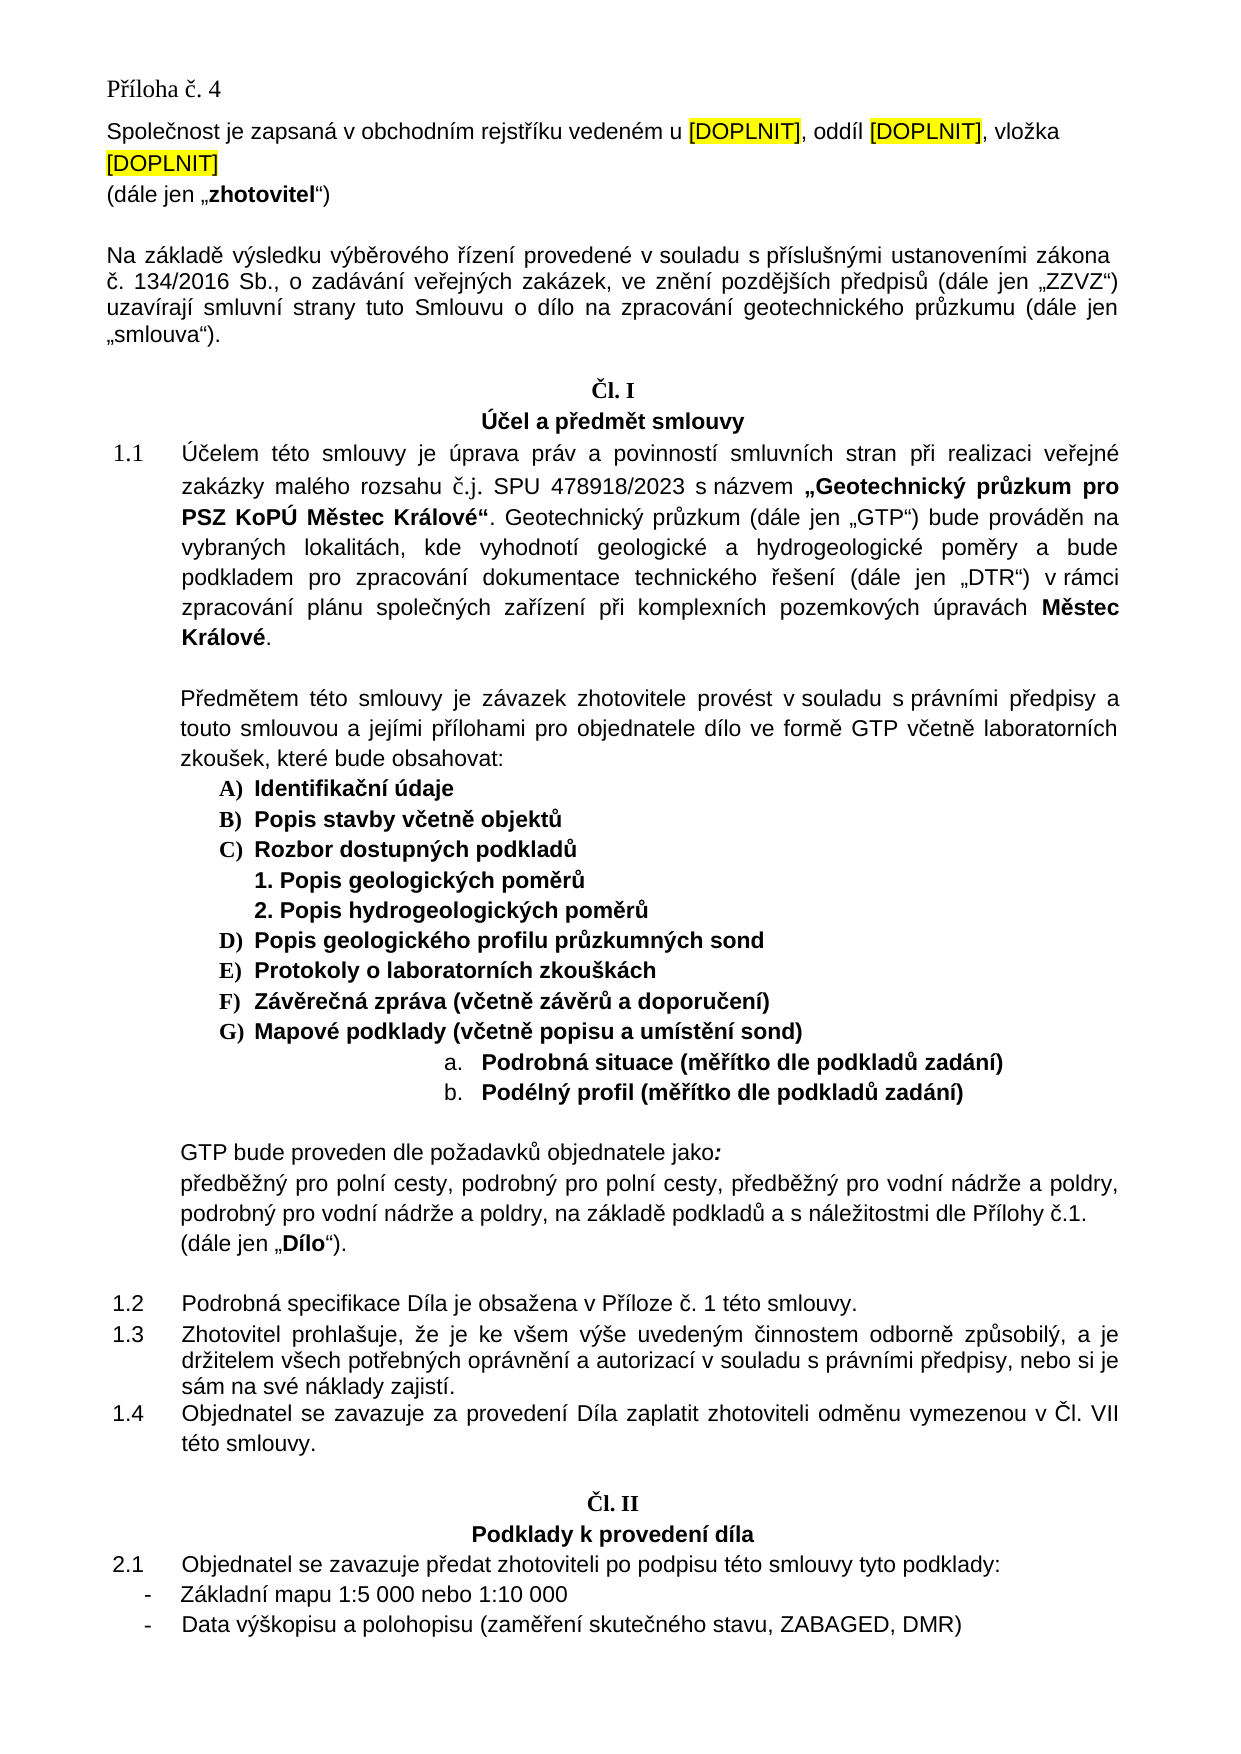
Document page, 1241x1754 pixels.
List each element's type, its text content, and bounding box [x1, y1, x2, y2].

text předběžný pro polní cesty, podrobný pro polní cesty, předběžný pro vodní nádrže a poldry, podrobný pro vodní nádrže a poldry, na základě podkladů a s náležitostmi dle Přílohy č.1. [180, 1169, 1119, 1226]
text 2. Popis hydrogeologických poměrů [254, 897, 1119, 923]
list Objednatel se zavazuje za provedení Díla zaplatit zhotoviteli odměnu vymezenou v Čl. VII této smlouvy. [144, 1399, 1119, 1456]
list Objednatel se zavazuje předat zhotoviteli po podpisu této smlouvy tyto podklady: [144, 1551, 1119, 1577]
list Identifikační údaje [219, 775, 1119, 802]
text Na základě výsledku výběrového řízení provedené v souladu s příslušnými ustanoveními zákona č. 134/2016 Sb., o zadávání veřejných zakázek, ve znění pozdějších předpisů (dále jen „ZZVZ“) uzavírají smluvní strany tuto Smlouvu o dílo na zpracování geotechnického průzkumu (dále jen „smlouva“). [106, 242, 1119, 347]
list Zhotovitel prohlašuje, že je ke všem výše uvedeným činnostem odborně způsobilý, a je držitelem všech potřebných oprávnění a autorizací v souladu s právními předpisy, nebo si je sám na své náklady zajistí. [144, 1321, 1119, 1399]
text Společnost je zapsaná v obchodním rejstříku vedeném u [DOPLNIT], oddíl [DOPLNIT], vložka [DOPLNIT] [106, 118, 1149, 176]
text GTP bude proveden dle požadavků objednatele jako: [180, 1139, 1119, 1166]
list Závěrečná zpráva (včetně závěrů a doporučení) [219, 988, 1119, 1014]
list Podélný profil (měřítko dle podkladů zadání) [444, 1079, 1119, 1105]
list Podrobná situace (měřítko dle podkladů zadání) [444, 1049, 1119, 1075]
list Protokoly o laboratorních zkouškách [219, 957, 1119, 984]
text (dále jen „zhotovitel“) [106, 181, 1119, 208]
list Mapové podklady (včetně popisu a umístění sond) [219, 1018, 1119, 1045]
text Předmětem této smlouvy je závazek zhotovitele provést v souladu s právními předpisy a touto smlouvou a jejími přílohami pro objednatele dílo ve formě GTP včetně laboratorních zkoušek, které bude obsahovat: [180, 685, 1119, 771]
text - Základní mapu 1:5 000 nebo 1:10 000 [144, 1581, 1119, 1607]
list Popis geologického profilu průzkumných sond [219, 927, 1119, 953]
list Účel a předmět smlouvy [106, 377, 1119, 434]
list Podrobná specifikace Díla je obsažena v Příloze č. 1 této smlouvy. [144, 1290, 1119, 1317]
text Podklady k provedení díla [106, 1521, 1119, 1547]
list Rozbor dostupných podkladů [219, 836, 1119, 863]
list Účelem této smlouvy je úprava práv a povinností smluvních stran při realizaci veřejné zakázky malého rozsahu č.j. SPU 478918/2023 s názvem „Geotechnický průzkum pro PSZ KoPÚ Městec Králové“. Geotechnický průzkum (dále jen „GTP“) bude prováděn na vybraných lokalitách, kde vyhodnotí geologické a hydrogeologické poměry a bude podkladem pro zpracování dokumentace technického řešení (dále jen „DTR“) v rámci zpracování plánu společných zařízení při komplexních pozemkových úpravách Městec Králové. [144, 438, 1119, 651]
list Data výškopisu a polohopisu (zaměření skutečného stavu, ZABAGED, DMR) [144, 1611, 1119, 1638]
text (dále jen „Dílo“). [180, 1230, 1119, 1256]
text 1. Popis geologických poměrů [254, 867, 1119, 893]
list Popis stavby včetně objektů [219, 806, 1119, 832]
